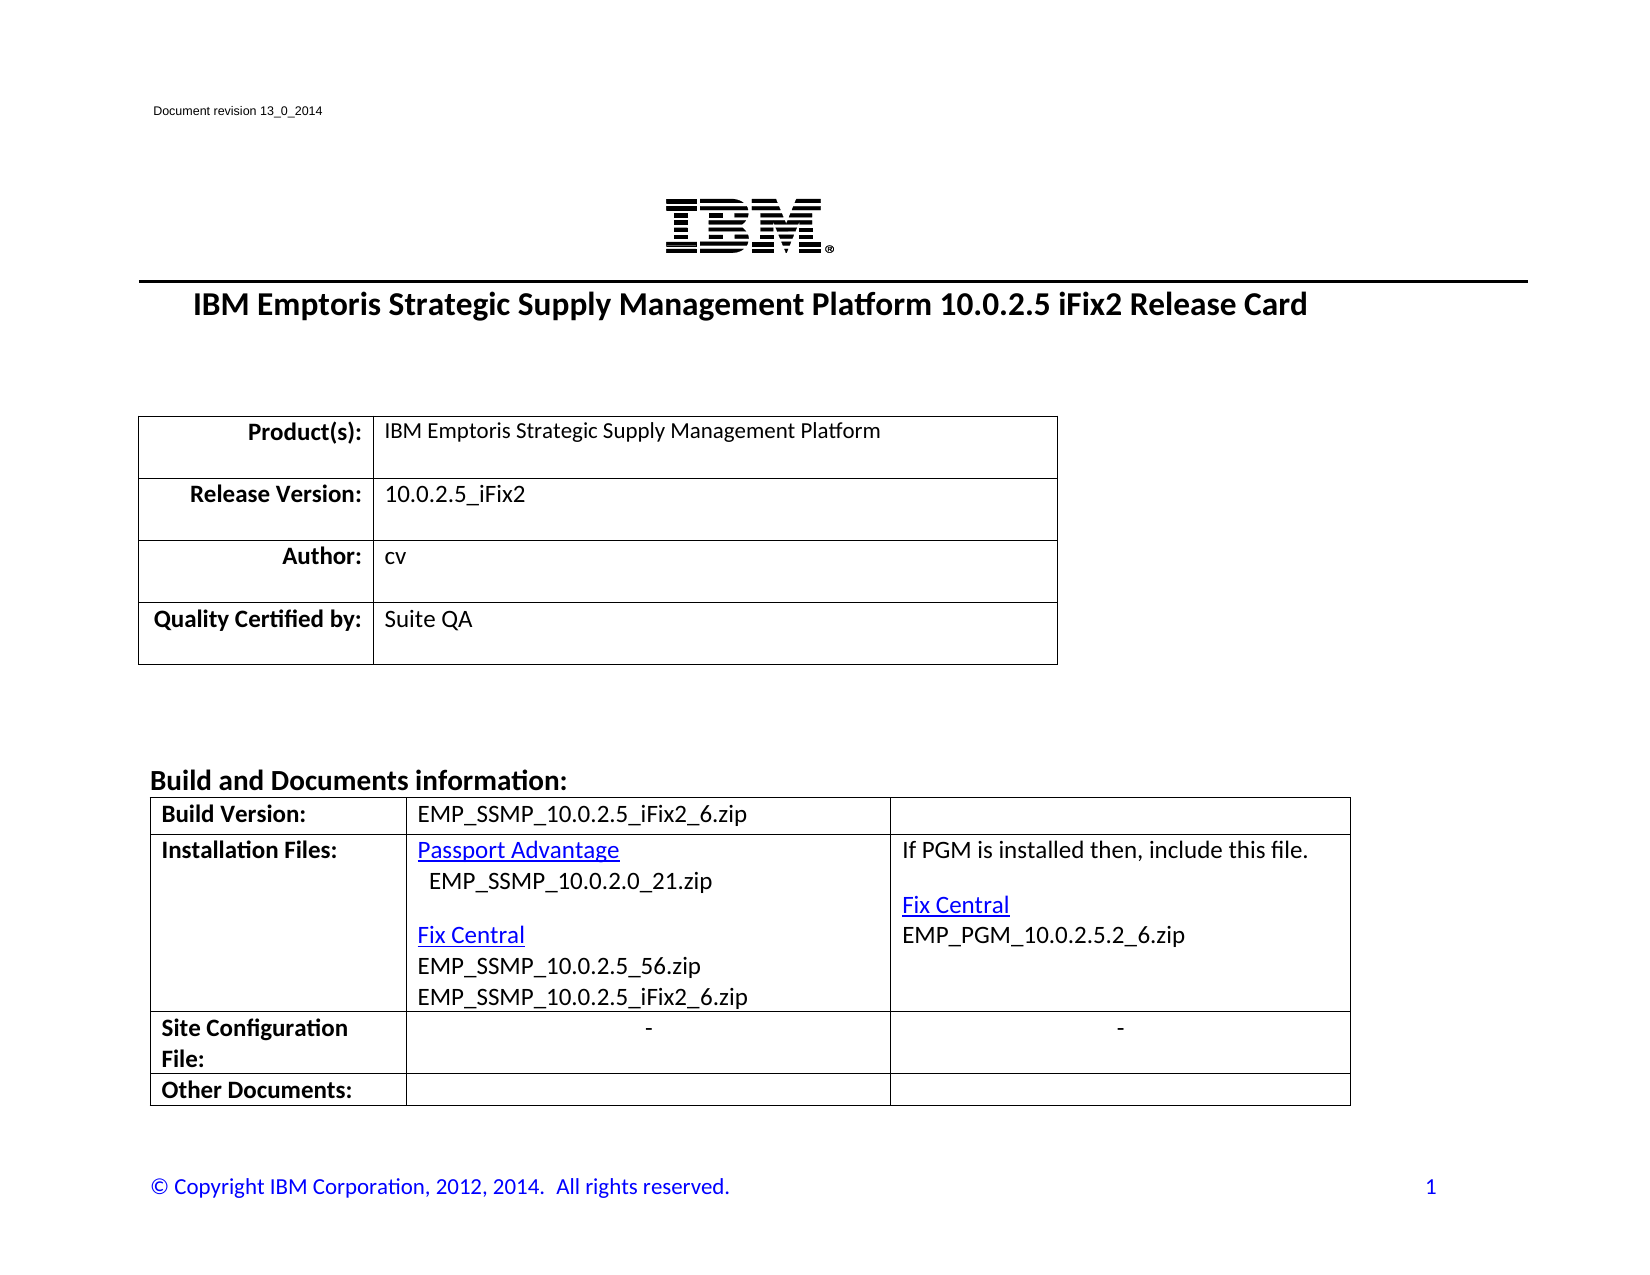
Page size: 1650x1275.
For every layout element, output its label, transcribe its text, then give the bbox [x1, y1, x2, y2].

table_header Build Version: [151, 798, 406, 833]
table_cell - [891, 1012, 1350, 1073]
table_cell Quality Certified by: [139, 603, 373, 664]
table_header EMP_SSMP_10.0.2.5_iFix2_6.zip [407, 798, 890, 833]
table_cell cv [374, 541, 1057, 602]
table_cell Release Version: [139, 479, 373, 540]
table_cell 10.0.2.5_iFix2 [374, 479, 1057, 540]
table_cell Installation Files: [151, 835, 406, 1011]
table_cell Site Configuration File: [151, 1012, 406, 1073]
table_cell If PGM is installed then, include this file. Fix Central EMP_PGM_10.0.2.5.2_6.zip [891, 835, 1350, 1011]
table_header [891, 798, 1350, 833]
table_cell - [407, 1012, 890, 1073]
table_cell IBM Emptoris Strategic Supply Management Platform [374, 417, 1057, 478]
table_cell Author: [139, 541, 373, 602]
table_cell [407, 1074, 890, 1105]
table_cell Suite QA [374, 603, 1057, 664]
table_cell Passport Advantage EMP_SSMP_10.0.2.0_21.zip Fix Central EMP_SSMP_10.0.2.5_56.zip EMP_SSMP_10.0.2.5_iFix2_6.zip [407, 835, 890, 1011]
table_cell Other Documents: [151, 1074, 406, 1105]
text Build and Documents information: [150, 762, 1335, 797]
table_cell [891, 1074, 1350, 1105]
table_cell Product(s): [139, 417, 373, 478]
table_header IBM Emptoris Strategic Supply Management Platform 10.0.2.5 iFix2 Release Card [139, 283, 1528, 416]
